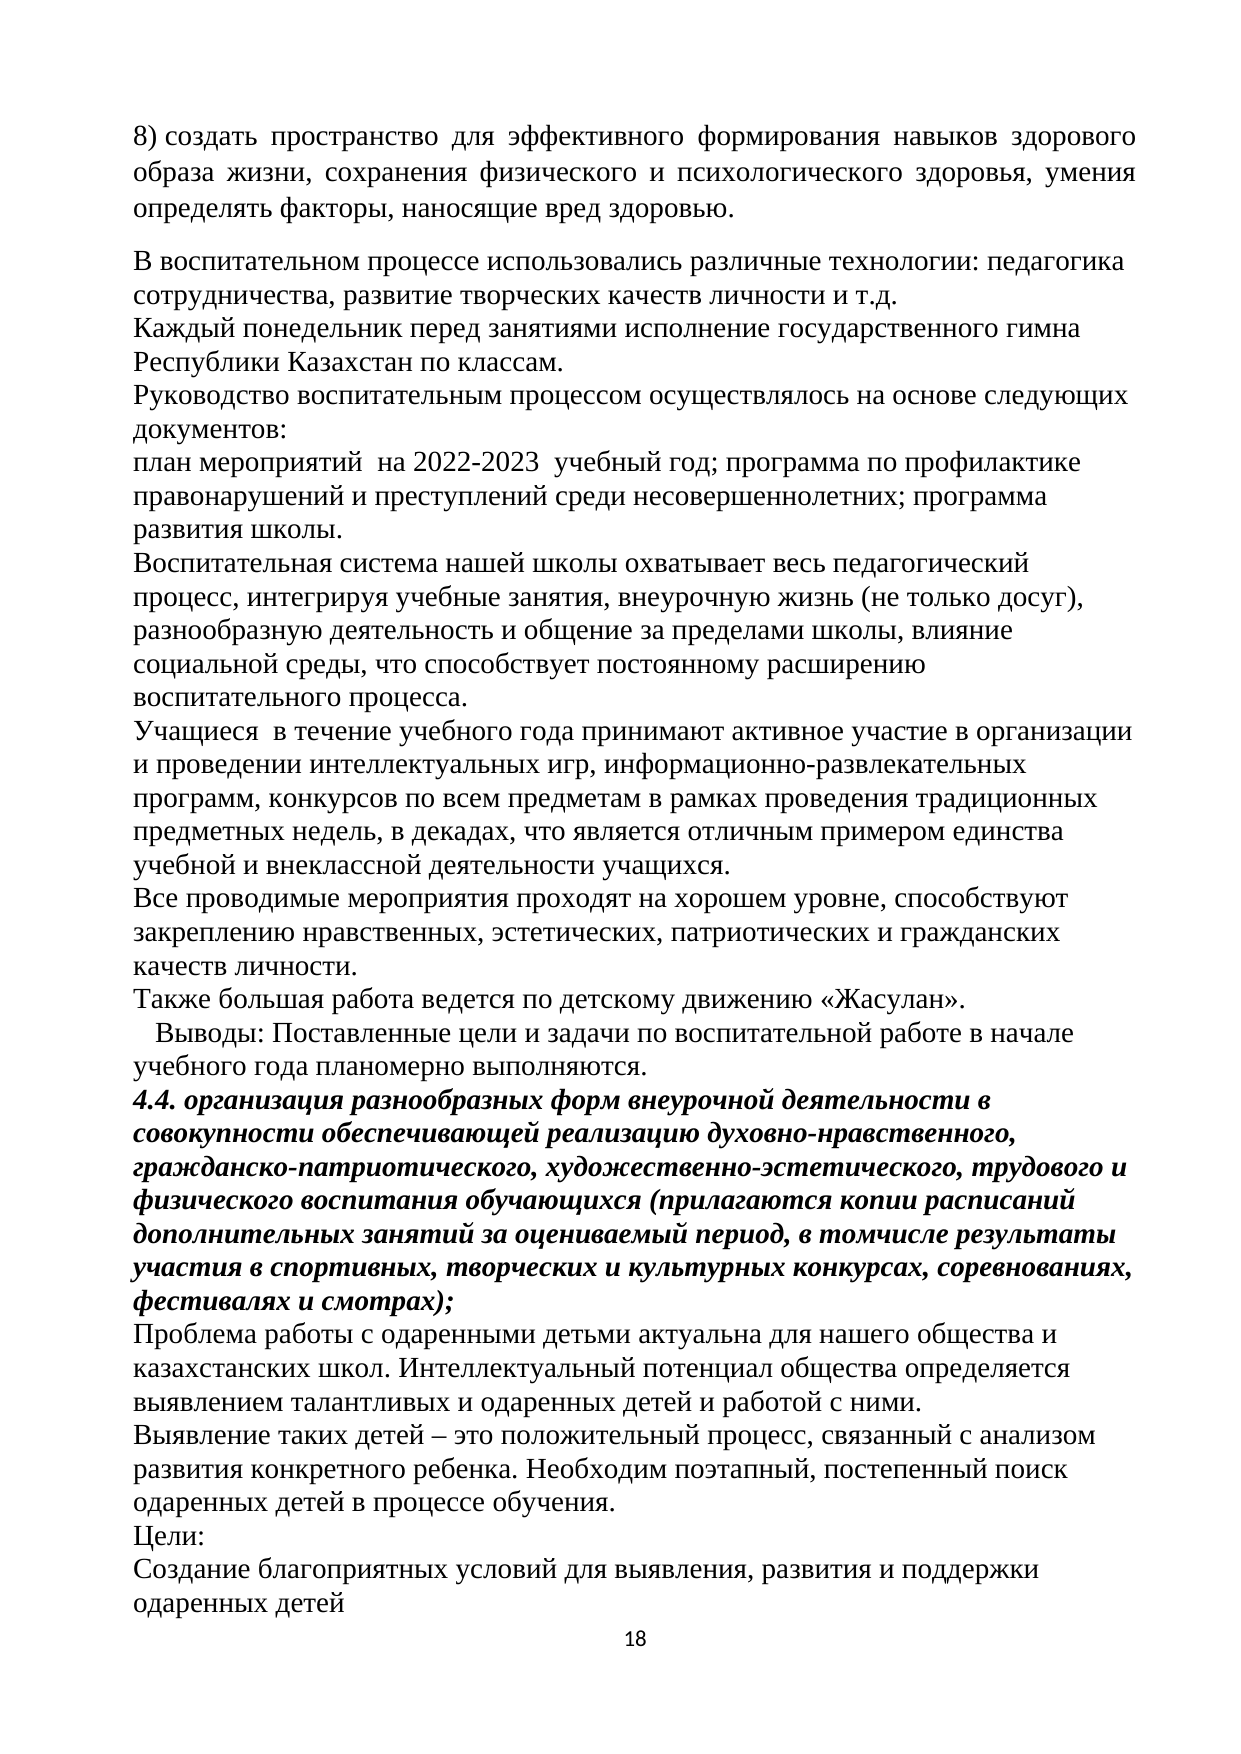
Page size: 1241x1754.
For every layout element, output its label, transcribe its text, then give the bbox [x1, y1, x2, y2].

text Выявление таких детей – это положительный процесс, связанный с анализом развития конкретного ребенка. Необходим поэтапный, постепенный поиск одаренных детей в процессе обучения. [133, 1417, 1137, 1518]
text Также большая работа ведется по детскому движению «Жасулан». [133, 981, 1137, 1015]
text В воспитательном процессе использовались различные технологии: педагогика сотрудничества, развитие творческих качеств личности и т.д. [133, 243, 1137, 310]
text план мероприятий на 2022-2023 учебный год; программа по профилактике правонарушений и преступлений среди несовершеннолетних; программа развития школы. [133, 444, 1137, 545]
text Учащиеся в течение учебного года принимают активное участие в организации и проведении интеллектуальных игр, информационно-развлекательных программ, конкурсов по всем предметам в рамках проведения традиционных предметных недель, в декадах, что является отличным примером единства учебной и внеклассной деятельности учащихся. [133, 713, 1137, 881]
text 4.4. организация разнообразных форм внеурочной деятельности в совокупности обеспечивающей реализацию духовно-нравственного, гражданско-патриотического, художественно-эстетического, трудового и физического воспитания обучающихся (прилагаются копии расписаний дополнительных занятий за оцениваемый период, в томчисле результаты участия в спортивных, творческих и культурных конкурсах, соревнованиях, фестивалях и смотрах); [133, 1082, 1137, 1317]
text Выводы: Поставленные цели и задачи по воспитательной работе в начале учебного года планомерно выполняются. [133, 1015, 1137, 1082]
text Все проводимые мероприятия проходят на хорошем уровне, способствуют закреплению нравственных, эстетических, патриотических и гражданских качеств личности. [133, 881, 1137, 981]
text Создание благоприятных условий для выявления, развития и поддержки одаренных детей [133, 1551, 1137, 1618]
text Руководство воспитательным процессом осуществлялось на основе следующих документов: [133, 377, 1137, 444]
text Цели: [133, 1518, 1137, 1551]
text Воспитательная система нашей школы охватывает весь педагогический процесс, интегрируя учебные занятия, внеурочную жизнь (не только досуг), разнообразную деятельность и общение за пределами школы, влияние социальной среды, что способствует постоянному расширению воспитательного процесса. [133, 545, 1137, 713]
text 8) создать пространство для эффективного формирования навыков здорового образа жизни, сохранения физического и психологического здоровья, умения определять факторы, наносящие вред здоровью. [133, 118, 1137, 224]
text Каждый понедельник перед занятиями исполнение государственного гимна Республики Казахстан по классам. [133, 310, 1137, 377]
text Проблема работы с одаренными детьми актуальна для нашего общества и казахстанских школ. Интеллектуальный потенциал общества определяется выявлением талантливых и одаренных детей и работой с ними. [133, 1317, 1137, 1417]
